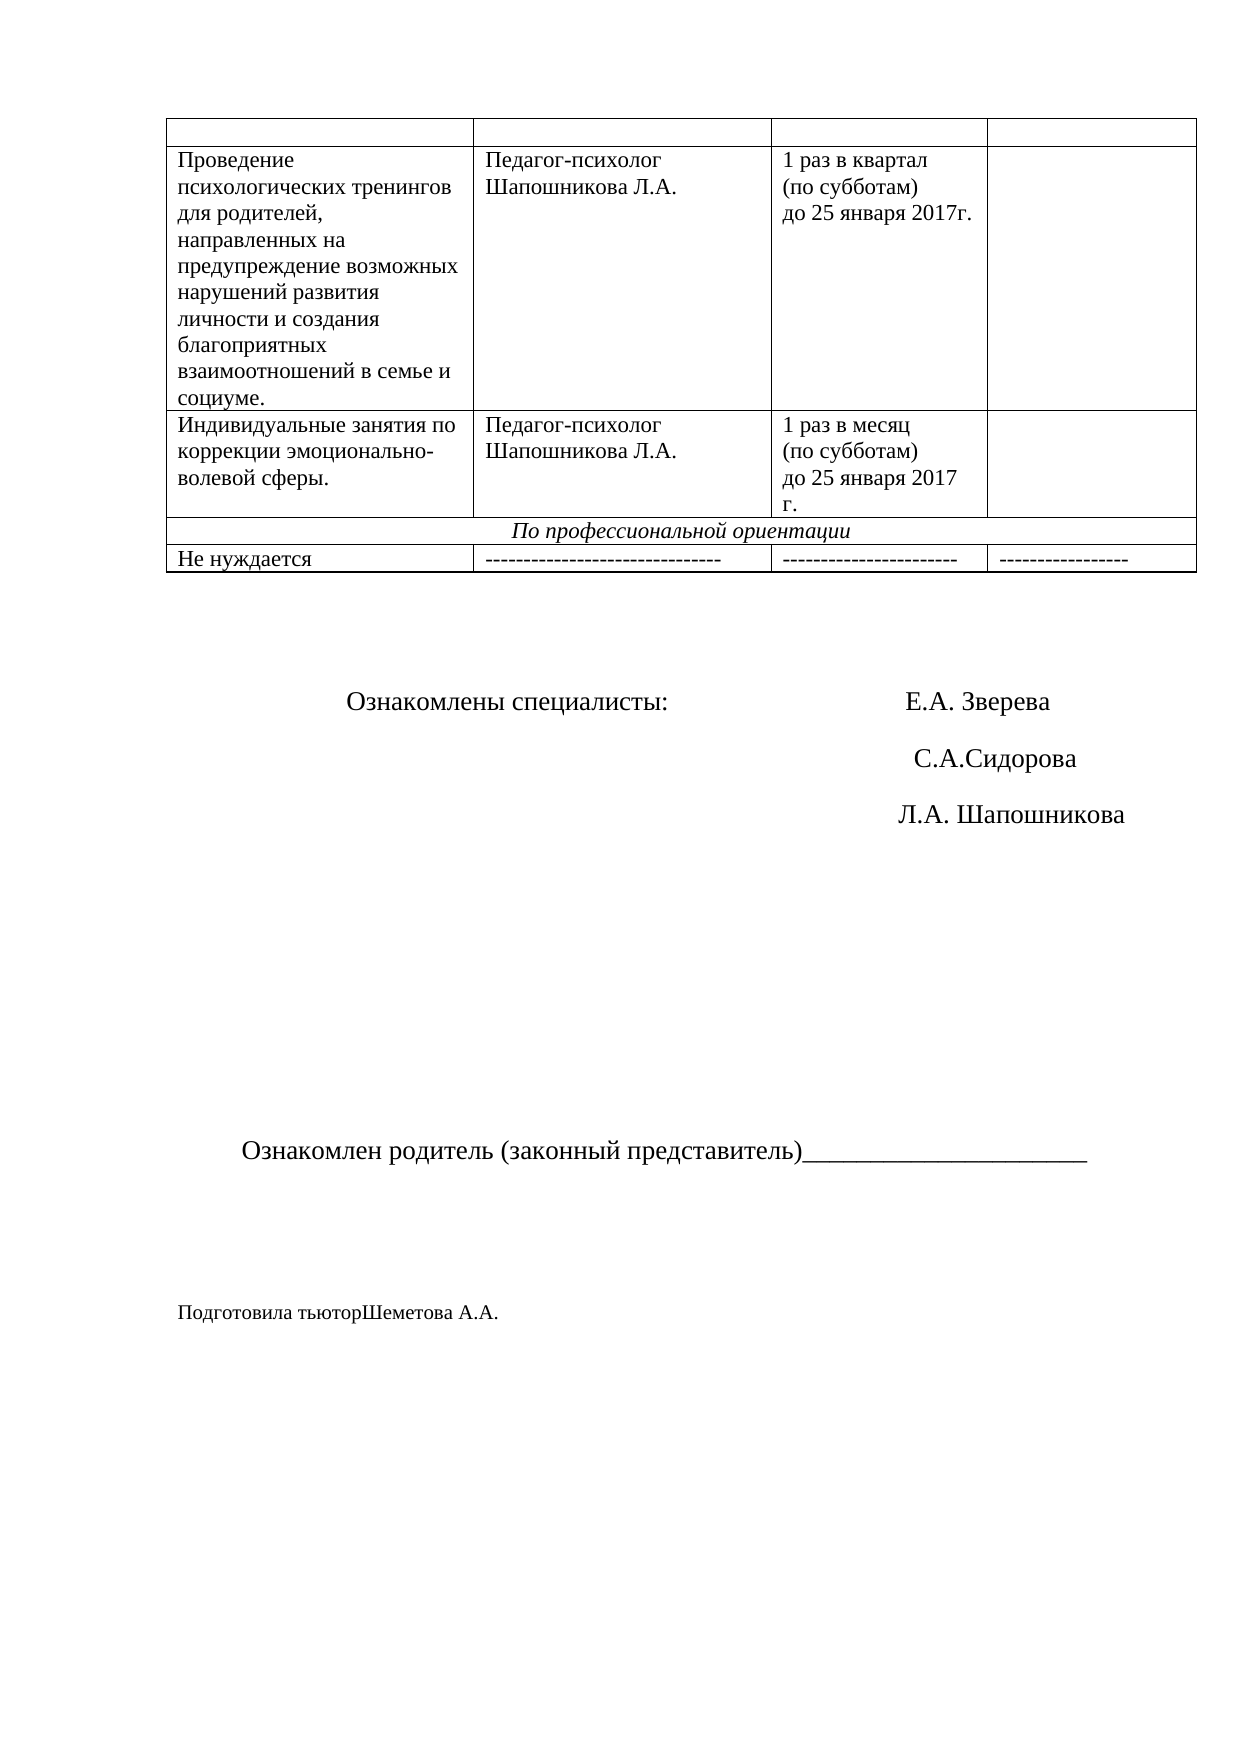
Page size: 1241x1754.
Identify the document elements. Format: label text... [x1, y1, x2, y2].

table_cell Не нуждается [167, 545, 473, 571]
table_cell [988, 147, 1196, 410]
table_cell Педагог-психолог Шапошникова Л.А. [474, 147, 771, 410]
table_cell [988, 411, 1196, 517]
text Л.А. Шапошникова [177, 799, 1152, 830]
table_cell Индивидуальные занятия по коррекции эмоционально-волевой сферы. [167, 411, 473, 517]
table_cell Проведение психологических тренингов для родителей, направленных на предупреждение возможных нарушений развития личности и создания благоприятных взаимоотношений в семье и социуме. [167, 147, 473, 410]
table_cell Педагог-психолог Шапошникова Л.А. [474, 411, 771, 517]
text Подготовила тьюторШеметова А.А. [177, 1299, 1152, 1324]
table_cell 1 раз в квартал (по субботам) до 25 января 2017г. [772, 147, 987, 410]
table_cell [167, 119, 473, 146]
text Ознакомлены специалисты: Е.А. Зверева [177, 686, 1152, 717]
table_cell [988, 119, 1196, 146]
text Ознакомлен родитель (законный представитель)_____________________ [177, 1134, 1152, 1166]
table_cell По профессиональной ориентации [167, 518, 1196, 544]
table_cell ----------------- [988, 545, 1196, 571]
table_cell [474, 119, 771, 146]
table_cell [772, 119, 987, 146]
table_cell ----------------------- [772, 545, 987, 571]
text С.А.Сидорова [177, 742, 1152, 773]
table_cell 1 раз в месяц (по субботам) до 25 января 2017 г. [772, 411, 987, 517]
table_cell ------------------------------- [474, 545, 771, 571]
